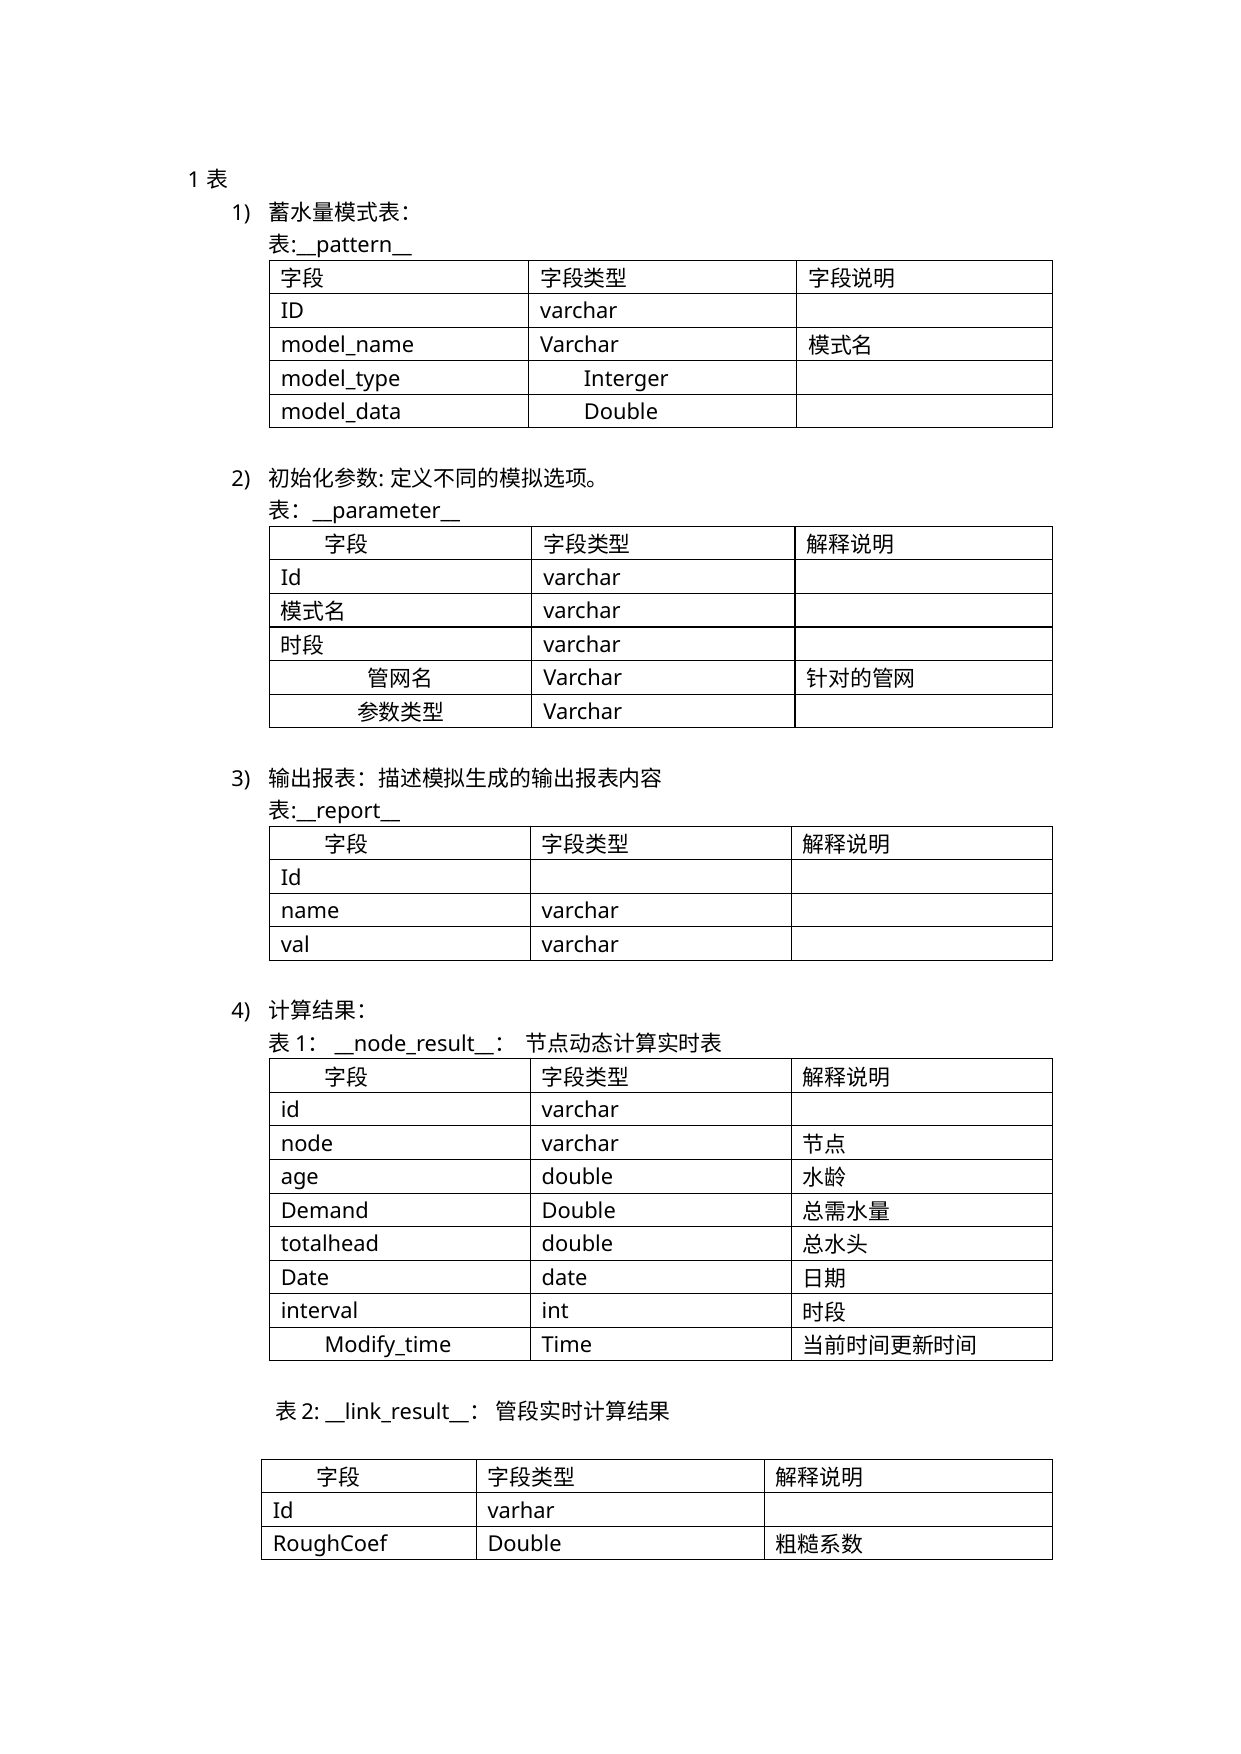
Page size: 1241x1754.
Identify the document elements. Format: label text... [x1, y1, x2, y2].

text 表2: __link_result__： 管段实时计算结果 [187, 1394, 1053, 1426]
table_cell 总需水量 [792, 1194, 1052, 1226]
table_cell age [270, 1160, 530, 1192]
table_cell [531, 860, 791, 893]
table_cell model_name [270, 328, 528, 360]
table_cell 当前时间更新时间 [792, 1328, 1052, 1360]
table_cell [797, 361, 1052, 394]
table_cell varchar [531, 894, 791, 926]
table_cell Demand [270, 1194, 530, 1226]
table_cell Double [529, 395, 796, 427]
table_cell [792, 1093, 1052, 1125]
table_cell Varchar [529, 328, 796, 360]
table_cell 日期 [792, 1261, 1052, 1293]
table_cell 针对的管网 [796, 661, 1052, 693]
text 1 表 [187, 162, 1053, 194]
table_cell [797, 294, 1052, 327]
table_cell double [531, 1227, 791, 1259]
table_cell Modify_time [270, 1328, 530, 1360]
table_cell varchar [531, 927, 791, 960]
table_header 字段 [270, 827, 530, 859]
table_cell Date [270, 1261, 530, 1293]
table_header 字段 [270, 1059, 530, 1092]
list 表1： __node_result__： 节点动态计算实时表 [269, 1026, 1053, 1058]
table_cell Id [262, 1493, 476, 1526]
table_cell 时段 [792, 1294, 1052, 1327]
table_header 字段类型 [531, 1059, 791, 1092]
table_cell [765, 1493, 1052, 1526]
table_cell varchar [532, 594, 794, 626]
table_cell [796, 695, 1052, 727]
table_header 字段说明 [797, 261, 1052, 293]
text 表:__pattern__ [269, 227, 1053, 259]
table_cell 参数类型 [270, 695, 531, 727]
table_header 字段 [262, 1460, 476, 1492]
table_cell [792, 927, 1052, 960]
table_cell Id [270, 860, 530, 893]
table_cell id [270, 1093, 530, 1125]
table_cell varchar [531, 1093, 791, 1125]
table_cell [796, 628, 1052, 660]
table_cell Varchar [532, 661, 794, 693]
table_header 字段类型 [477, 1460, 764, 1492]
table_cell date [531, 1261, 791, 1293]
table_cell Id [270, 560, 531, 593]
table_cell varchar [529, 294, 796, 327]
table_cell 模式名 [797, 328, 1052, 360]
table_cell Varchar [532, 695, 794, 727]
table_cell val [270, 927, 530, 960]
table_cell 节点 [792, 1126, 1052, 1159]
table_cell 管网名 [270, 661, 531, 693]
table_header 字段类型 [532, 527, 794, 559]
table_cell 模式名 [270, 594, 531, 626]
table_cell interval [270, 1294, 530, 1327]
table_cell varhar [477, 1493, 764, 1526]
table_cell model_type [270, 361, 528, 394]
table_header 解释说明 [792, 1059, 1052, 1092]
table_cell varchar [532, 628, 794, 660]
table_cell varchar [531, 1126, 791, 1159]
list 表：__parameter__ [269, 493, 1053, 526]
table_header 字段 [270, 527, 531, 559]
list 表:__report__ [269, 793, 1053, 826]
list 初始化参数: 定义不同的模拟选项。 [231, 461, 1053, 493]
table_cell [797, 395, 1052, 427]
table_cell double [531, 1160, 791, 1192]
table_cell model_data [270, 395, 528, 427]
list 输出报表：描述模拟生成的输出报表内容 [231, 761, 1053, 793]
table_cell 总水头 [792, 1227, 1052, 1259]
table_cell [796, 594, 1052, 626]
table_cell int [531, 1294, 791, 1327]
table_cell name [270, 894, 530, 926]
table_cell Double [477, 1527, 764, 1559]
table_cell Time [531, 1328, 791, 1360]
table_header 字段 [270, 261, 528, 293]
table_cell [792, 860, 1052, 893]
table_header 解释说明 [792, 827, 1052, 859]
table_cell [792, 894, 1052, 926]
table_cell ID [270, 294, 528, 327]
list 计算结果： [231, 993, 1053, 1026]
table_cell 粗糙系数 [765, 1527, 1052, 1559]
table_cell varchar [532, 560, 794, 593]
table_cell 时段 [270, 628, 531, 660]
list 蓄水量模式表： [231, 194, 1053, 227]
table_cell [796, 560, 1052, 593]
table_cell 水龄 [792, 1160, 1052, 1192]
table_cell RoughCoef [262, 1527, 476, 1559]
table_header 解释说明 [765, 1460, 1052, 1492]
table_cell Double [531, 1194, 791, 1226]
table_cell node [270, 1126, 530, 1159]
table_cell totalhead [270, 1227, 530, 1259]
table_cell Interger [529, 361, 796, 394]
table_header 解释说明 [796, 527, 1052, 559]
table_header 字段类型 [531, 827, 791, 859]
table_header 字段类型 [529, 261, 796, 293]
